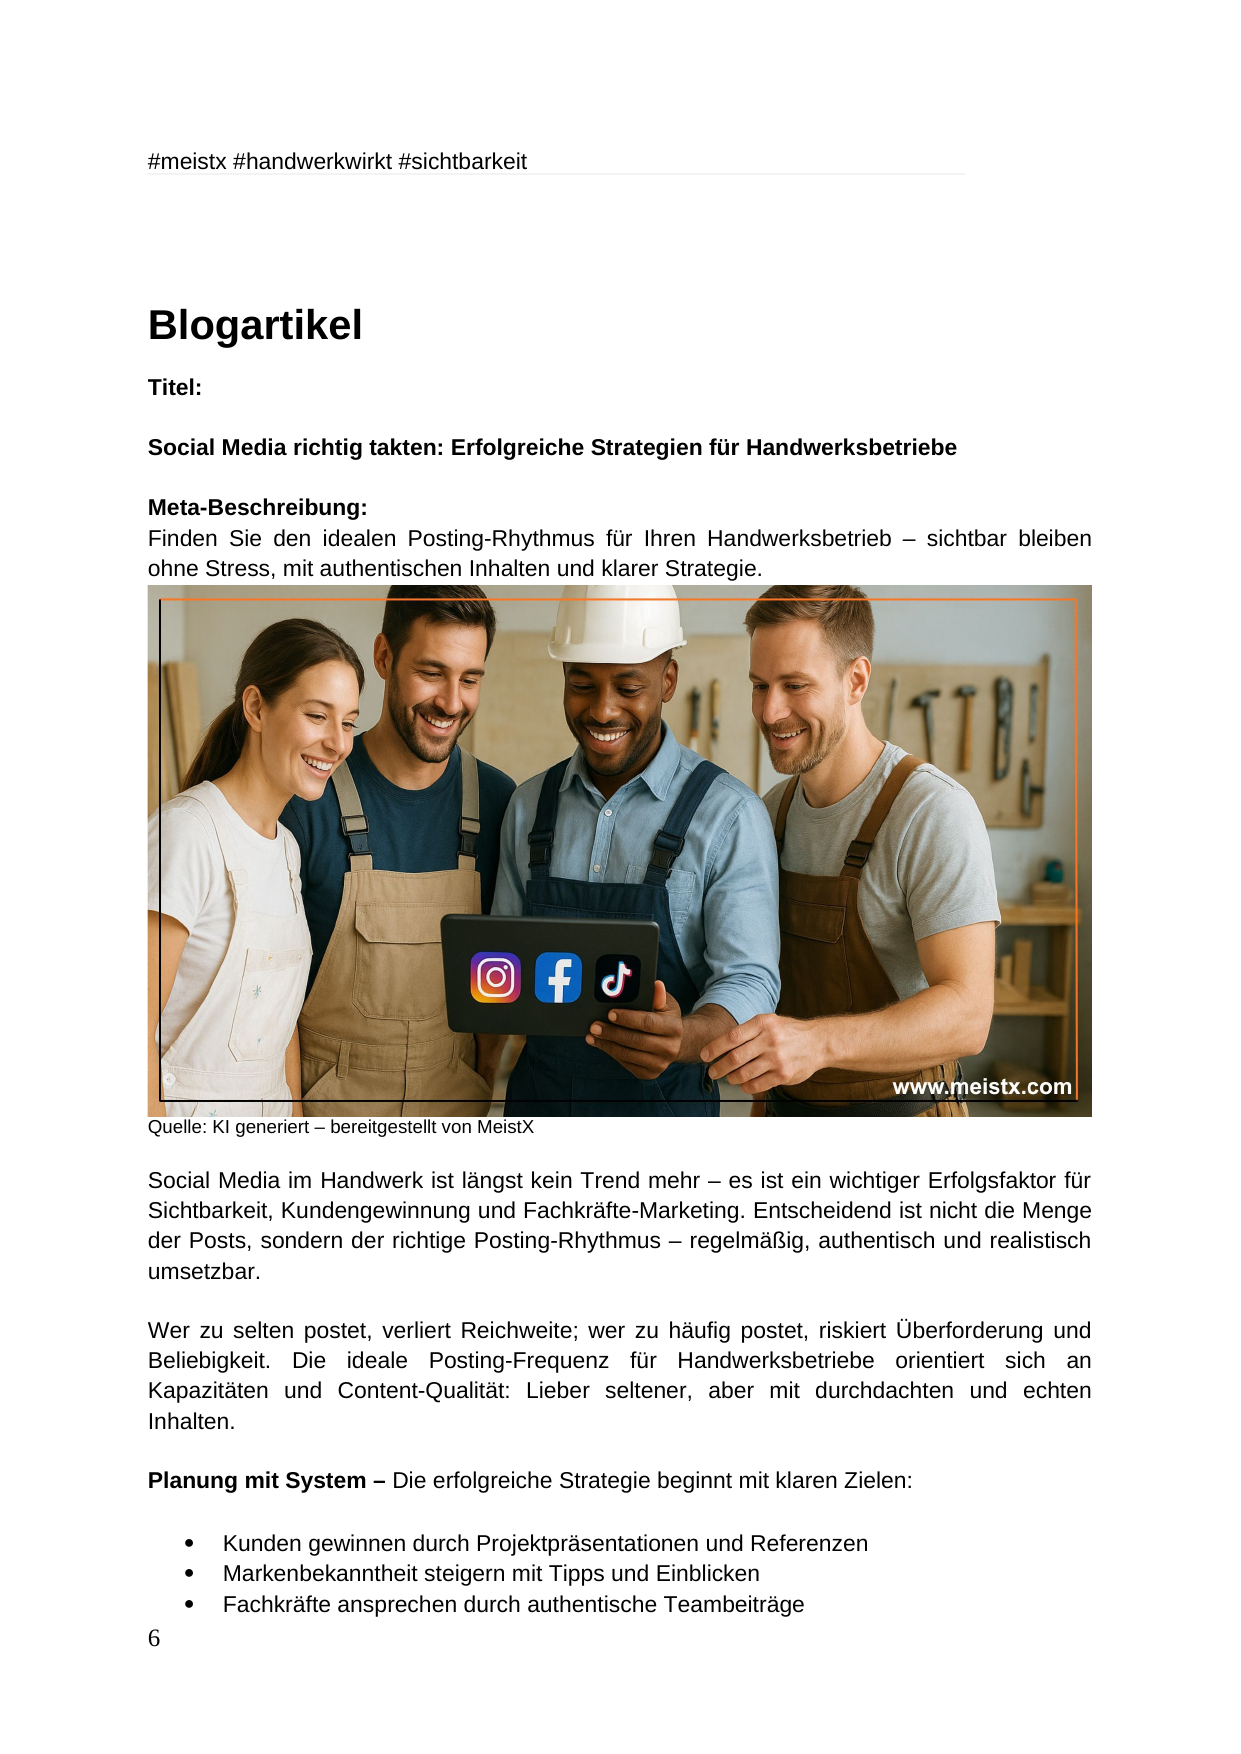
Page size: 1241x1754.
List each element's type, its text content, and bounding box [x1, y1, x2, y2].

list Fachkräfte ansprechen durch authentische Teambeiträge [185, 1591, 1093, 1617]
text Meta-Beschreibung: [148, 494, 1093, 521]
list Markenbekanntheit steigern mit Tipps und Einblicken [185, 1560, 1093, 1587]
text #meistx #handwerkwirkt #sichtbarkeit [148, 148, 1093, 174]
text Finden Sie den idealen Posting-Rhythmus für Ihren Handwerksbetrieb – sichtbar bleiben ohne Stress, mit authentischen Inhalten und klarer Strategie. [148, 524, 1093, 581]
text Titel: [148, 373, 1093, 400]
picture [147, 585, 1092, 1117]
text Social Media im Handwerk ist längst kein Trend mehr – es ist ein wichtiger Erfolgsfaktor für Sichtbarkeit, Kundengewinnung und Fachkräfte-Marketing. Entscheidend ist nicht die Menge der Posts, sondern der richtige Posting-Rhythmus – regelmäßig, authentisch und realistisch umsetzbar. [148, 1167, 1093, 1284]
text Social Media richtig takten: Erfolgreiche Strategien für Handwerksbetriebe [148, 434, 1093, 460]
subtitle Planung mit System – Die erfolgreiche Strategie beginnt mit klaren Zielen: [148, 1467, 1093, 1493]
text Wer zu selten postet, verliert Reichweite; wer zu häufig postet, riskiert Überforderung und Beliebigkeit. Die ideale Posting-Frequenz für Handwerksbetriebe orientiert sich an Kapazitäten und Content-Qualität: Lieber seltener, aber mit durchdachten und echten Inhalten. [148, 1317, 1093, 1434]
list Kunden gewinnen durch Projektpräsentationen und Referenzen [185, 1530, 1093, 1557]
text Blogartikel [148, 301, 1093, 348]
